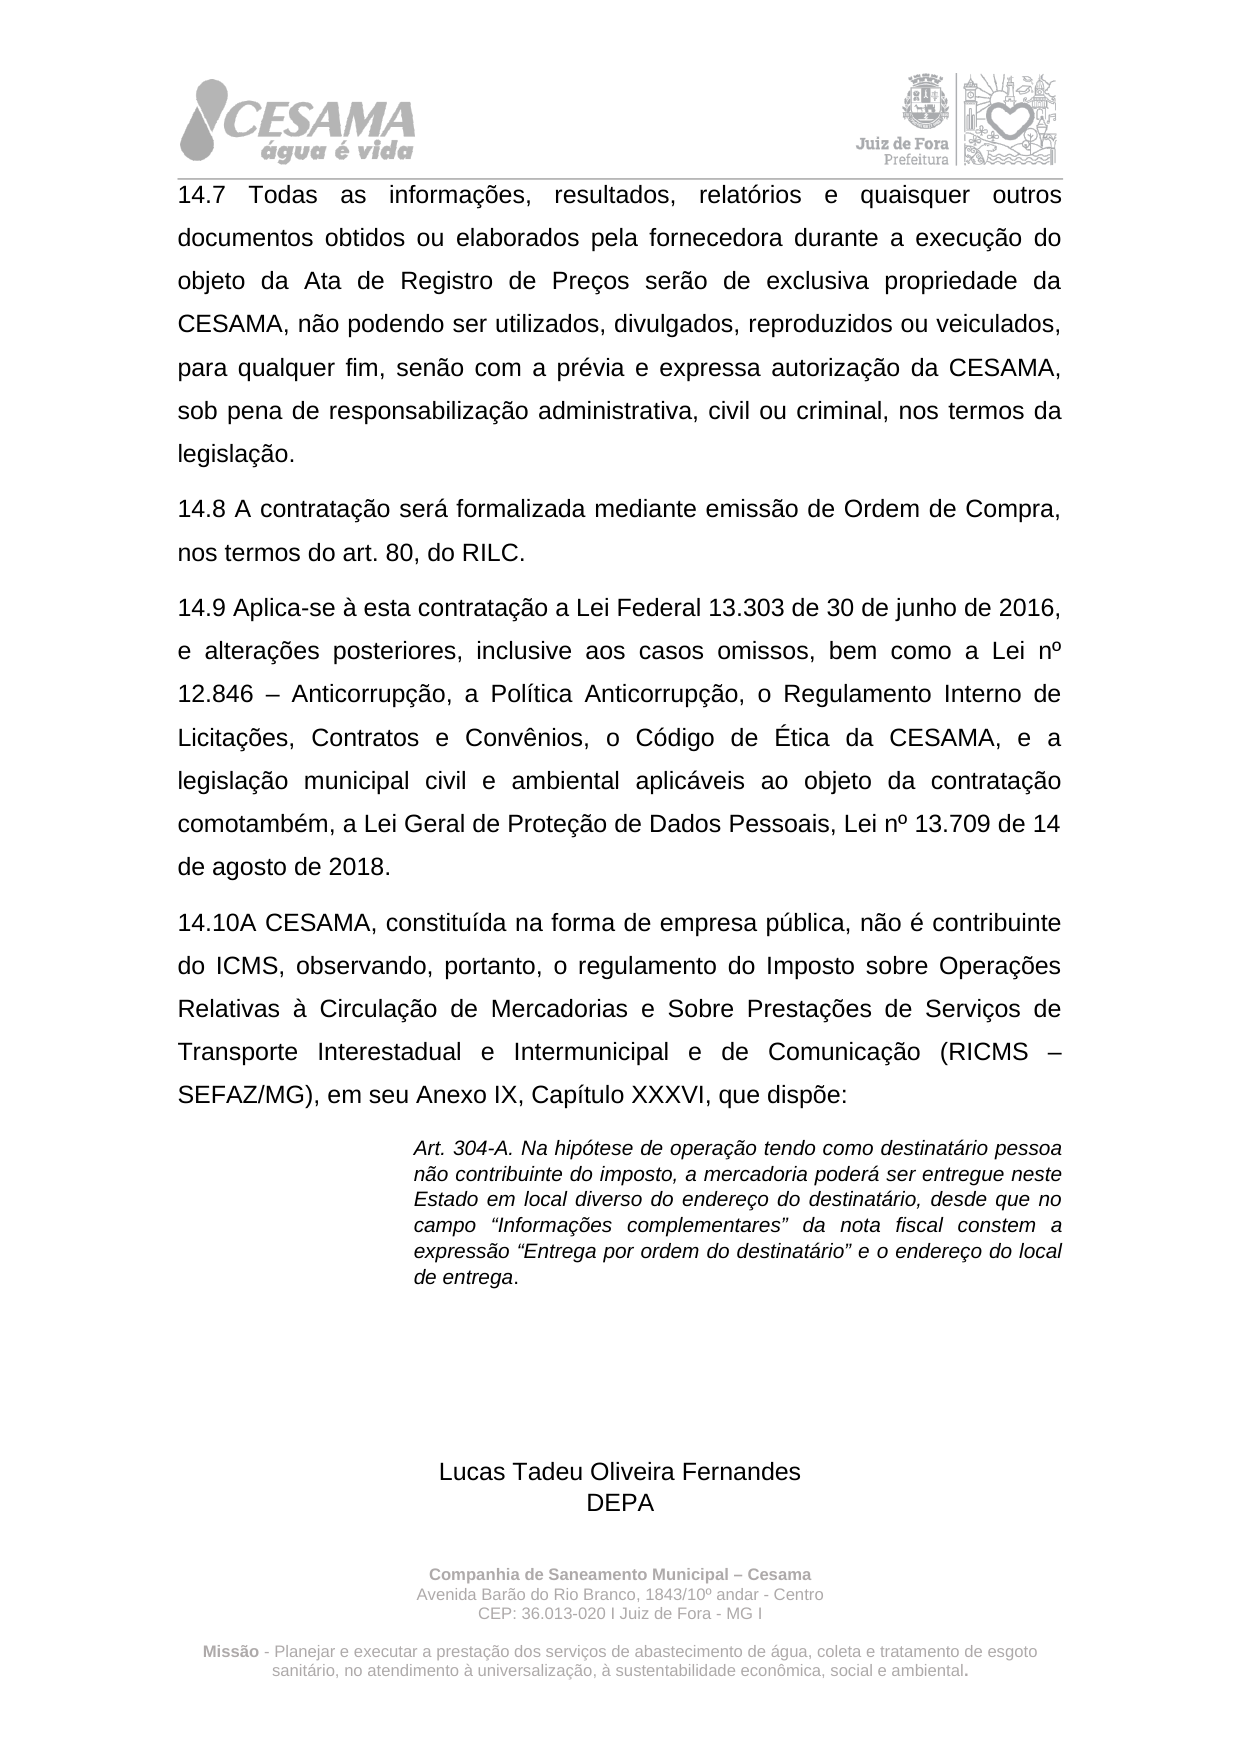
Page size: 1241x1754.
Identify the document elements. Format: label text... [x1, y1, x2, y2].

text 14.7 Todas as informações, resultados, relatórios e quaisquer outros documentos obtidos ou elaborados pela fornecedora durante a execução do objeto da Ata de Registro de Preços serão de exclusiva propriedade da CESAMA, não podendo ser utilizados, divulgados, reproduzidos ou veiculados, para qualquer fim, senão com a prévia e expressa autorização da CESAMA, sob pena de responsabilização administrativa, civil ou criminal, nos termos da legislação. [177, 180, 1063, 467]
text 14.9 Aplica-se à esta contratação a Lei Federal 13.303 de 30 de junho de 2016, e alterações posteriores, inclusive aos casos omissos, bem como a Lei nº 12.846 – Anticorrupção, a Política Anticorrupção, o Regulamento Interno de Licitações, Contratos e Convênios, o Código de Ética da CESAMA, e a legislação municipal civil e ambiental aplicáveis ao objeto da contratação comotambém, a Lei Geral de Proteção de Dados Pessoais, Lei nº 13.709 de 14 de agosto de 2018. [177, 593, 1063, 881]
text 14.8 A contratação será formalizada mediante emissão de Ordem de Compra, nos termos do art. 80, do RILC. [177, 494, 1063, 566]
picture [177, 73, 1064, 180]
text 14.10A CESAMA, constituída na forma de empresa pública, não é contribuinte do ICMS, observando, portanto, o regulamento do Imposto sobre Operações Relativas à Circulação de Mercadorias e Sobre Prestações de Serviços de Transporte Interestadual e Intermunicipal e de Comunicação (RICMS – SEFAZ/MG), em seu Anexo IX, Capítulo XXXVI, que dispõe: [177, 907, 1063, 1109]
text Lucas Tadeu Oliveira Fernandes DEPA [177, 1456, 1063, 1516]
text Art. 304-A. Na hipótese de operação tendo como destinatário pessoa não contribuinte do imposto, a mercadoria poderá ser entregue neste Estado em local diverso do endereço do destinatário, desde que no campo “Informações complementares” da nota fiscal constem a expressão “Entrega por ordem do destinatário” e o endereço do local de entrega. [413, 1136, 1063, 1289]
